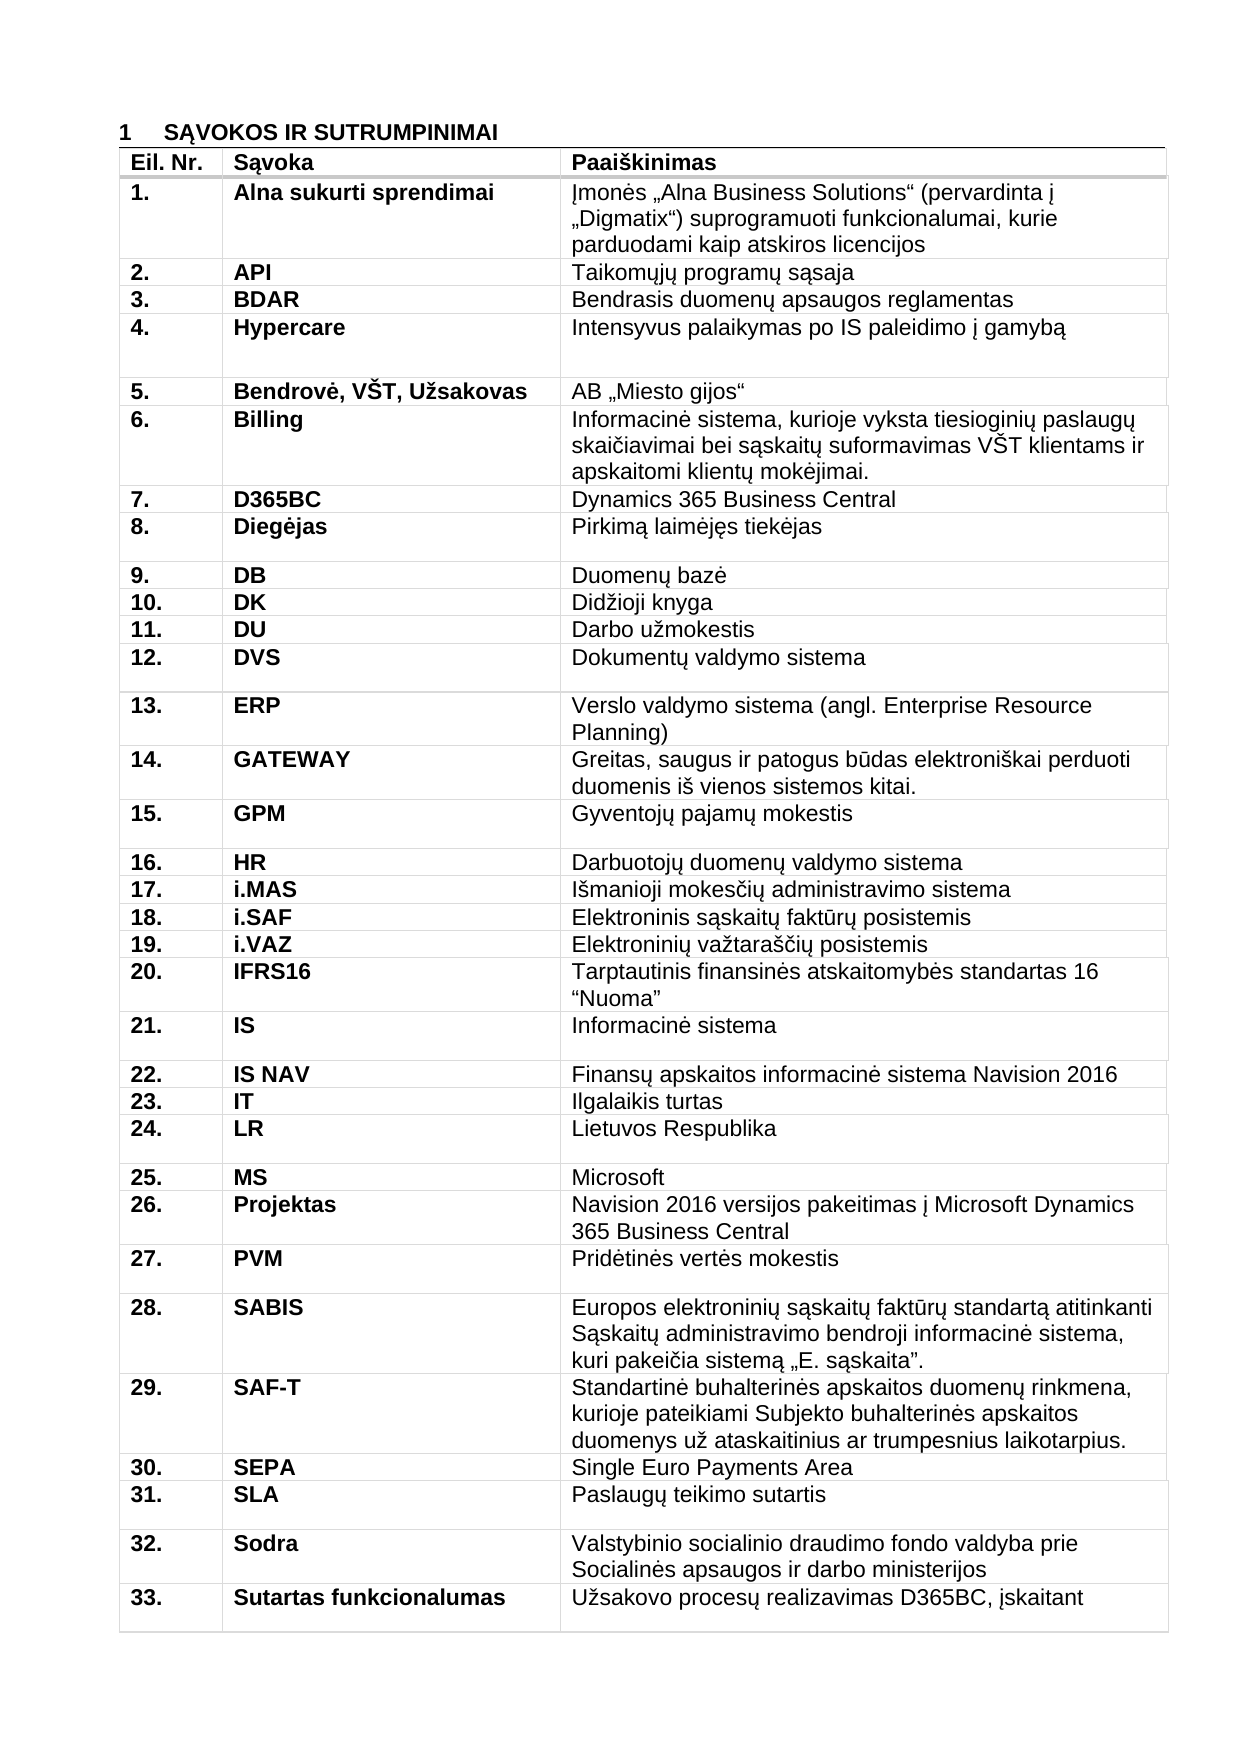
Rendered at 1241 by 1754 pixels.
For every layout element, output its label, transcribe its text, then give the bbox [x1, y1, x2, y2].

table_cell SLA [223, 1481, 560, 1529]
table_cell IS [223, 1012, 560, 1059]
table_cell Lietuvos Respublika [561, 1115, 1168, 1163]
table_cell Finansų apskaitos informacinė sistema Navision 2016 [561, 1061, 1166, 1087]
table_cell Dynamics 365 Business Central [561, 486, 1166, 512]
table_cell Microsoft [561, 1164, 1166, 1190]
table_cell [120, 693, 222, 745]
table_cell i.VAZ [223, 931, 560, 957]
table_cell Tarptautinis finansinės atskaitomybės standartas 16 “Nuoma” [561, 958, 1168, 1011]
table_cell Greitas, saugus ir patogus būdas elektroniškai perduoti duomenis iš vienos sistemos kitai. [561, 746, 1166, 799]
table_cell Billing [223, 406, 560, 484]
table_cell Europos elektroninių sąskaitų faktūrų standartą atitinkanti Sąskaitų administravimo bendroji informacinė sistema, kuri pakeičia sistemą „E. sąskaita”. [561, 1294, 1168, 1373]
table_cell [120, 746, 222, 799]
table_cell [120, 1088, 222, 1114]
table_cell [120, 904, 222, 930]
table_cell Elektroninių važtaraščių posistemis [561, 931, 1166, 957]
table_cell Projektas [223, 1191, 560, 1244]
table_cell [120, 314, 222, 377]
table_cell HR [223, 849, 560, 875]
table_cell ERP [223, 693, 560, 745]
table_cell i.SAF [223, 904, 560, 930]
table_cell IS NAV [223, 1061, 560, 1087]
table_cell [120, 179, 222, 258]
table_cell Darbo užmokestis [561, 616, 1166, 643]
table_cell Įmonės „Alna Business Solutions“ (pervardinta į „Digmatix“) suprogramuoti funkcionalumai, kurie parduodami kaip atskiros licencijos [561, 176, 1168, 258]
table_header Paaiškinimas [561, 149, 1166, 175]
table_cell [120, 958, 222, 1011]
table_cell Elektroninis sąskaitų faktūrų posistemis [561, 904, 1166, 930]
table_cell Išmanioji mokesčių administravimo sistema [561, 876, 1166, 902]
table_cell [120, 259, 222, 285]
table_cell SAF-T [223, 1374, 560, 1453]
table_cell Diegėjas [223, 513, 560, 561]
table_cell i.MAS [223, 876, 560, 902]
table_cell Didžioji knyga [561, 589, 1166, 615]
table_cell Navision 2016 versijos pakeitimas į Microsoft Dynamics 365 Business Central [561, 1191, 1166, 1244]
table_cell [120, 1115, 222, 1163]
table_cell Alna sukurti sprendimai [223, 179, 560, 258]
table_cell [120, 1191, 222, 1244]
table_cell DK [223, 589, 560, 615]
table_cell [120, 800, 222, 848]
subtitle SĄVOKOS IR SUTRUMPINIMAI [118, 118, 1165, 148]
table_cell [120, 1481, 222, 1529]
table_cell DU [223, 616, 560, 643]
table_cell Valstybinio socialinio draudimo fondo valdyba prie Socialinės apsaugos ir darbo ministerijos [561, 1530, 1168, 1583]
table_cell Bendrovė, VŠT, Užsakovas [223, 378, 560, 404]
table_cell [120, 1374, 222, 1453]
table_cell [120, 1245, 222, 1293]
table_cell Pridėtinės vertės mokestis [561, 1245, 1168, 1293]
table_cell [120, 562, 222, 588]
table_cell [120, 406, 222, 484]
table_cell [120, 513, 222, 561]
table_cell [120, 931, 222, 957]
table_cell MS [223, 1164, 560, 1190]
table_cell Dokumentų valdymo sistema [561, 644, 1168, 691]
table_cell LR [223, 1115, 560, 1163]
table_cell Sodra [223, 1530, 560, 1583]
table_cell Paslaugų teikimo sutartis [561, 1481, 1168, 1529]
table_cell Ilgalaikis turtas [561, 1088, 1166, 1114]
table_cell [223, 1584, 560, 1631]
table_cell Darbuotojų duomenų valdymo sistema [561, 849, 1166, 875]
table_cell IT [223, 1088, 560, 1114]
table_cell [120, 1012, 222, 1059]
table_cell [120, 876, 222, 902]
table_cell [120, 1164, 222, 1190]
table_cell BDAR [223, 286, 560, 312]
table_cell GPM [223, 800, 560, 848]
table_cell Standartinė buhalterinės apskaitos duomenų rinkmena, kurioje pateikiami Subjekto buhalterinės apskaitos duomenys už ataskaitinius ar trumpesnius laikotarpius. [561, 1374, 1166, 1453]
table_header Sąvoka [223, 149, 560, 175]
table_cell [120, 1530, 222, 1583]
table_cell GATEWAY [223, 746, 560, 799]
table_cell [120, 1061, 222, 1087]
table_cell [120, 616, 222, 643]
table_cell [561, 1584, 1168, 1631]
table_cell Duomenų bazė [561, 562, 1168, 588]
table_cell API [223, 259, 560, 285]
table_cell [120, 1294, 222, 1373]
table_cell AB „Miesto gijos“ [561, 378, 1166, 404]
table_cell [120, 589, 222, 615]
table_cell D365BC [223, 486, 560, 512]
table_cell Verslo valdymo sistema (angl. Enterprise Resource Planning) [561, 693, 1168, 745]
table_cell PVM [223, 1245, 560, 1293]
table_cell Informacinė sistema [561, 1012, 1168, 1059]
table_cell [120, 286, 222, 312]
table_header Eil. Nr. [120, 149, 222, 175]
table_cell Intensyvus palaikymas po IS paleidimo į gamybą [561, 314, 1168, 377]
table_cell DVS [223, 644, 560, 691]
table_cell Pirkimą laimėjęs tiekėjas [561, 513, 1168, 561]
table_cell [120, 1454, 222, 1480]
table_cell SEPA [223, 1454, 560, 1480]
table_cell [120, 849, 222, 875]
table_cell IFRS16 [223, 958, 560, 1011]
table_cell DB [223, 562, 560, 588]
table_cell Gyventojų pajamų mokestis [561, 800, 1168, 848]
table_cell Hypercare [223, 314, 560, 377]
table_cell [120, 378, 222, 404]
table_cell [120, 644, 222, 691]
table_cell [120, 1584, 222, 1631]
table_cell SABIS [223, 1294, 560, 1373]
table_cell [120, 486, 222, 512]
table_cell Single Euro Payments Area [561, 1454, 1166, 1480]
table_cell Taikomųjų programų sąsaja [561, 259, 1166, 285]
table_cell Bendrasis duomenų apsaugos reglamentas [561, 286, 1166, 312]
table_cell Informacinė sistema, kurioje vyksta tiesioginių paslaugų skaičiavimai bei sąskaitų suformavimas VŠT klientams ir apskaitomi klientų mokėjimai. [561, 406, 1168, 484]
